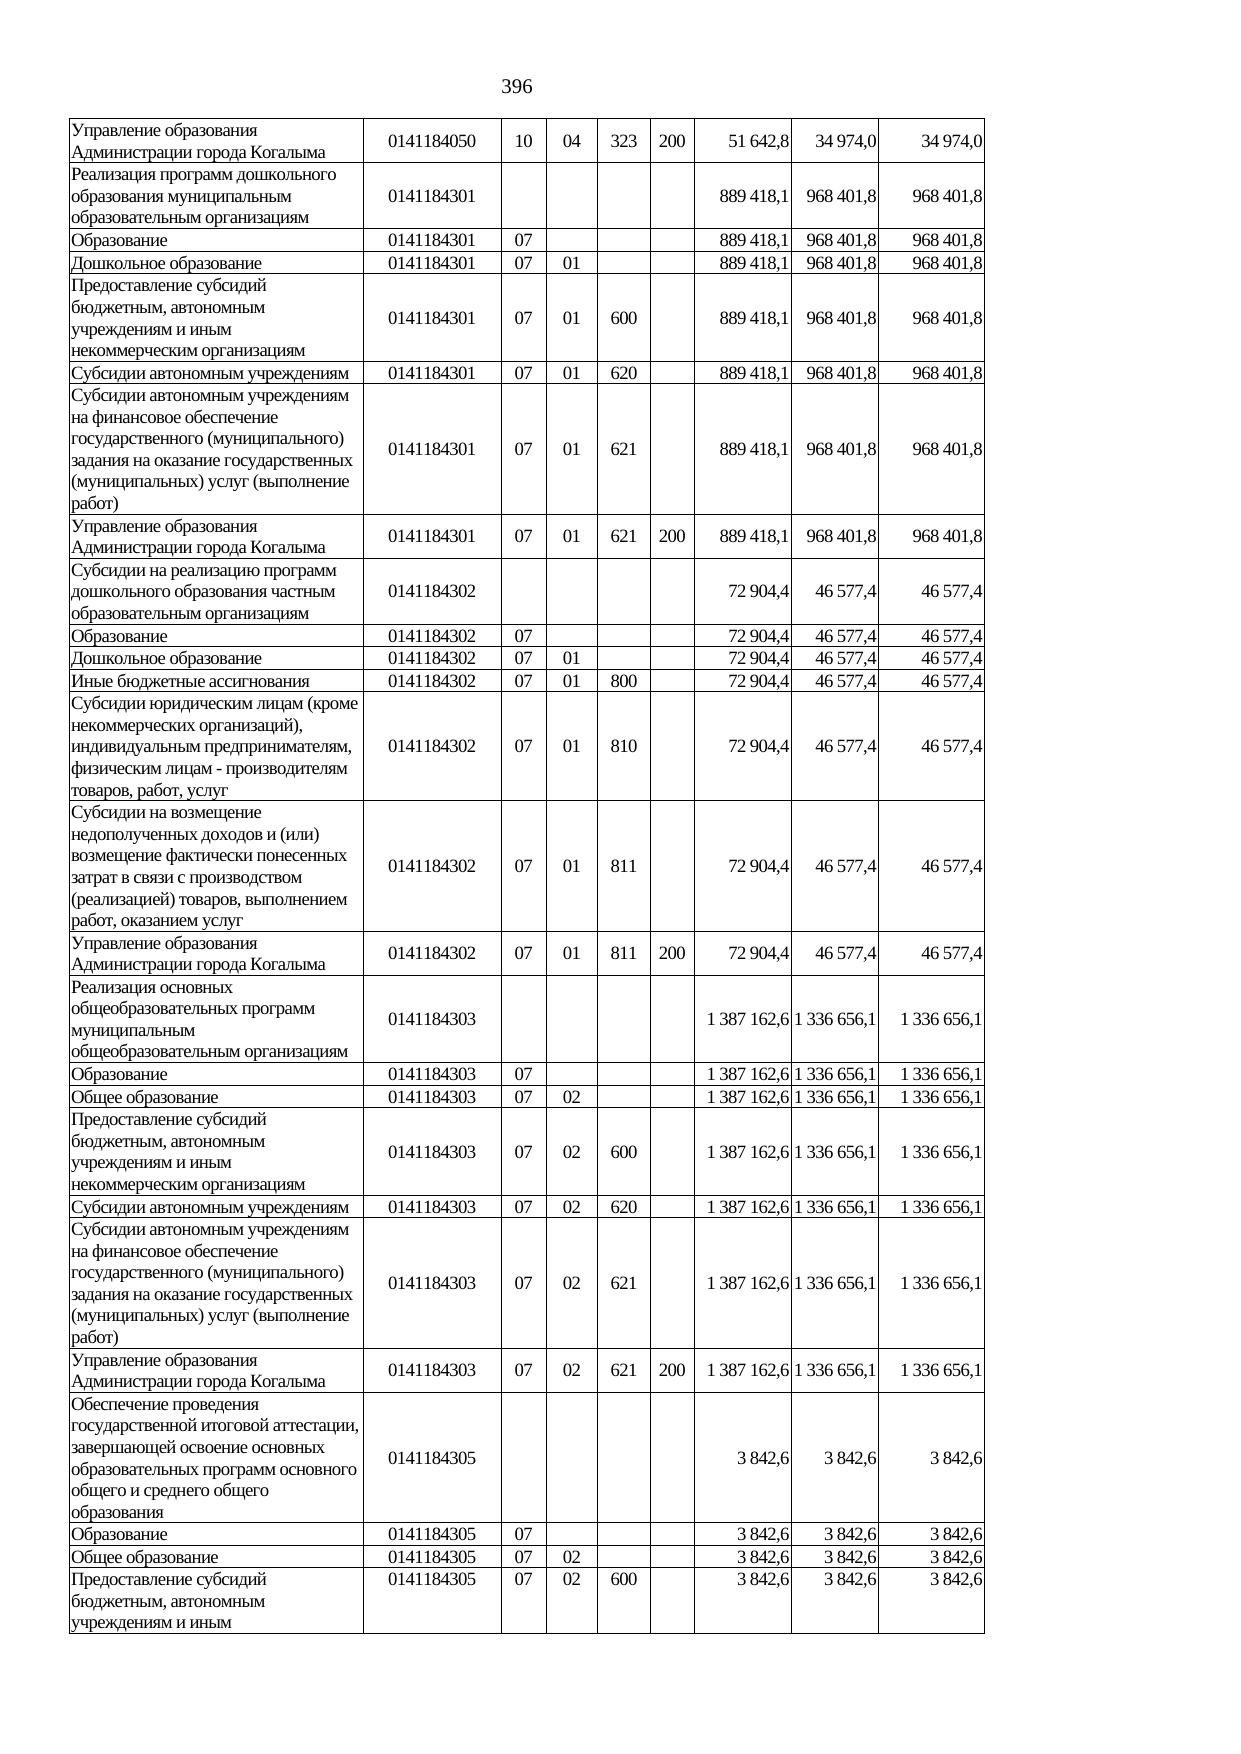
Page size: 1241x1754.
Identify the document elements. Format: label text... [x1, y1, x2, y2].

table_cell [651, 1196, 694, 1217]
table_cell [598, 1546, 650, 1567]
table_cell 3 842,6 [792, 1393, 878, 1522]
table_cell 72 904,4 [695, 625, 791, 646]
table_cell 0141184305 [364, 1568, 501, 1633]
table_cell 3 842,6 [792, 1523, 878, 1545]
table_cell 07 [502, 647, 546, 669]
table_cell 1 336 656,1 [879, 1108, 984, 1194]
table_cell 1 387 162,6 [695, 1063, 791, 1084]
table_cell 1 336 656,1 [792, 1108, 878, 1194]
table_cell 968 401,8 [792, 515, 878, 558]
table_cell 0141184301 [364, 229, 501, 251]
table_cell 3 842,6 [792, 1546, 878, 1567]
table_cell Субсидии автономным учреждениям [70, 1196, 363, 1217]
table_cell Образование [70, 229, 363, 251]
table_cell 34 974,0 [792, 119, 878, 162]
table_cell 46 577,4 [792, 670, 878, 691]
table_cell 10 [502, 119, 546, 162]
table_cell [651, 647, 694, 669]
table_cell 1 336 656,1 [879, 1218, 984, 1347]
table_cell 07 [502, 1546, 546, 1567]
table_cell 07 [502, 229, 546, 251]
table_cell 07 [502, 692, 546, 800]
table_cell Образование [70, 1063, 363, 1084]
table_cell 3 842,6 [879, 1523, 984, 1545]
table_cell 621 [598, 384, 650, 513]
table_cell 02 [547, 1568, 597, 1633]
table_cell 621 [598, 1218, 650, 1347]
table_cell Дошкольное образование [70, 647, 363, 669]
table_cell 1 387 162,6 [695, 1108, 791, 1194]
table_cell 07 [502, 515, 546, 558]
table_cell 0141184301 [364, 163, 501, 228]
table_cell [651, 625, 694, 646]
table_cell 0141184305 [364, 1393, 501, 1522]
table_cell Субсидии юридическим лицам (кроме некоммерческих организаций), индивидуальным предпринимателям, физическим лицам - производителям товаров, работ, услуг [70, 692, 363, 800]
table_cell [598, 1063, 650, 1084]
table_cell 0141184301 [364, 362, 501, 383]
table_cell [598, 647, 650, 669]
table_cell [547, 625, 597, 646]
table_cell Предоставление субсидий бюджетным, автономным учреждениям и иным некоммерческим организациям [70, 1568, 363, 1633]
table_cell [651, 252, 694, 273]
table_cell 02 [547, 1108, 597, 1194]
table_cell 0141184302 [364, 670, 501, 691]
table_cell 968 401,8 [879, 163, 984, 228]
table_cell 968 401,8 [792, 229, 878, 251]
table_cell 46 577,4 [879, 625, 984, 646]
table_cell 01 [547, 252, 597, 273]
table_cell 07 [502, 1063, 546, 1084]
table_cell [651, 976, 694, 1062]
table_cell 0141184303 [364, 1108, 501, 1194]
table_cell 0141184303 [364, 1063, 501, 1084]
table_cell 1 336 656,1 [792, 1196, 878, 1217]
table_cell 07 [502, 274, 546, 361]
table_cell 600 [598, 274, 650, 361]
table_cell [502, 1393, 546, 1522]
table_cell 01 [547, 692, 597, 800]
table_cell 968 401,8 [792, 362, 878, 383]
table_cell 46 577,4 [879, 801, 984, 931]
table_cell 621 [598, 1349, 650, 1392]
table_cell 46 577,4 [792, 692, 878, 800]
table_cell 07 [502, 670, 546, 691]
table_cell Общее образование [70, 1086, 363, 1107]
table_cell [598, 1393, 650, 1522]
table_cell 07 [502, 1086, 546, 1107]
table_cell 01 [547, 515, 597, 558]
table_cell Реализация основных общеобразовательных программ муниципальным общеобразовательным организациям [70, 976, 363, 1062]
table_cell 889 418,1 [695, 384, 791, 513]
table_cell 968 401,8 [792, 252, 878, 273]
table_cell 3 842,6 [695, 1523, 791, 1545]
table_cell [651, 1568, 694, 1633]
table_cell [547, 1063, 597, 1084]
table_cell [651, 1063, 694, 1084]
table_cell 01 [547, 801, 597, 931]
table_cell 889 418,1 [695, 252, 791, 273]
table_cell [651, 274, 694, 361]
table_cell 968 401,8 [879, 229, 984, 251]
table_cell 07 [502, 625, 546, 646]
table_cell 3 842,6 [879, 1568, 984, 1633]
table_cell 07 [502, 362, 546, 383]
table_cell 810 [598, 692, 650, 800]
table_cell 0141184303 [364, 1218, 501, 1347]
table_cell 811 [598, 932, 650, 975]
table_cell [651, 163, 694, 228]
table_cell 72 904,4 [695, 670, 791, 691]
table_cell [651, 1523, 694, 1545]
table_cell 1 387 162,6 [695, 1086, 791, 1107]
table_cell 46 577,4 [879, 692, 984, 800]
table_cell 600 [598, 1568, 650, 1633]
table_cell 3 842,6 [695, 1546, 791, 1567]
table_cell 968 401,8 [792, 274, 878, 361]
table_cell 200 [651, 119, 694, 162]
table_cell 811 [598, 801, 650, 931]
table_cell [651, 559, 694, 623]
table_cell 72 904,4 [695, 647, 791, 669]
table_cell [651, 692, 694, 800]
table_cell Образование [70, 1523, 363, 1545]
table_cell Субсидии на реализацию программ дошкольного образования частным образовательным организациям [70, 559, 363, 623]
table_cell 01 [547, 384, 597, 513]
table_cell Обеспечение проведения государственной итоговой аттестации, завершающей освоение основных образовательных программ основного общего и среднего общего образования [70, 1393, 363, 1522]
table_cell 46 577,4 [792, 801, 878, 931]
table_cell 46 577,4 [792, 932, 878, 975]
table_cell 07 [502, 252, 546, 273]
table_cell 0141184302 [364, 801, 501, 931]
table_cell 46 577,4 [879, 932, 984, 975]
table_cell 02 [547, 1196, 597, 1217]
table_cell 323 [598, 119, 650, 162]
table_cell [651, 1086, 694, 1107]
table_cell [547, 559, 597, 623]
table_cell 620 [598, 1196, 650, 1217]
table_cell 02 [547, 1546, 597, 1567]
table_cell 07 [502, 801, 546, 931]
table_cell Общее образование [70, 1546, 363, 1567]
table_cell 51 642,8 [695, 119, 791, 162]
table_cell 07 [502, 1218, 546, 1347]
table_cell 1 336 656,1 [879, 1063, 984, 1084]
table_cell 1 336 656,1 [792, 1063, 878, 1084]
table_cell 0141184303 [364, 1086, 501, 1107]
table_cell 200 [651, 932, 694, 975]
table_cell 889 418,1 [695, 362, 791, 383]
table_cell 04 [547, 119, 597, 162]
table_cell [502, 559, 546, 623]
table_cell 1 336 656,1 [879, 1086, 984, 1107]
table_cell [598, 1086, 650, 1107]
table_cell [598, 229, 650, 251]
table_cell 07 [502, 1523, 546, 1545]
table_cell 968 401,8 [792, 163, 878, 228]
table_cell 0141184302 [364, 625, 501, 646]
table_cell [651, 362, 694, 383]
table_cell [598, 252, 650, 273]
table_cell 0141184050 [364, 119, 501, 162]
table_cell 01 [547, 932, 597, 975]
table_cell 968 401,8 [879, 362, 984, 383]
table_cell 02 [547, 1086, 597, 1107]
table_cell [651, 229, 694, 251]
table_cell 46 577,4 [792, 559, 878, 623]
table_cell 968 401,8 [792, 384, 878, 513]
table_cell 72 904,4 [695, 559, 791, 623]
table_cell 3 842,6 [879, 1546, 984, 1567]
table_cell 0141184303 [364, 976, 501, 1062]
table_cell 07 [502, 932, 546, 975]
table_cell 46 577,4 [879, 647, 984, 669]
table_cell [547, 163, 597, 228]
table_cell Субсидии на возмещение недополученных доходов и (или) возмещение фактически понесенных затрат в связи с производством (реализацией) товаров, выполнением работ, оказанием услуг [70, 801, 363, 931]
table_cell 0141184301 [364, 515, 501, 558]
table_cell 3 842,6 [695, 1568, 791, 1633]
table_cell 02 [547, 1349, 597, 1392]
table_cell 0141184301 [364, 274, 501, 361]
table_cell 0141184302 [364, 692, 501, 800]
table_cell 3 842,6 [879, 1393, 984, 1522]
table_cell [598, 559, 650, 623]
table_cell 07 [502, 1196, 546, 1217]
table_cell [598, 625, 650, 646]
table_cell [598, 976, 650, 1062]
table_cell 1 387 162,6 [695, 1218, 791, 1347]
table_cell 01 [547, 647, 597, 669]
table_cell [651, 670, 694, 691]
table_cell 34 974,0 [879, 119, 984, 162]
table_cell 200 [651, 515, 694, 558]
table_cell [651, 1218, 694, 1347]
table_cell [598, 1523, 650, 1545]
table_cell 968 401,8 [879, 384, 984, 513]
table_cell Реализация программ дошкольного образования муниципальным образовательным организациям [70, 163, 363, 228]
table_cell 0141184303 [364, 1196, 501, 1217]
table_cell Управление образования Администрации города Когалыма [70, 515, 363, 558]
table_cell 1 336 656,1 [792, 1349, 878, 1392]
table_cell [547, 229, 597, 251]
table_cell 46 577,4 [792, 647, 878, 669]
table_cell 620 [598, 362, 650, 383]
table_cell [547, 976, 597, 1062]
table_cell [502, 163, 546, 228]
table_cell 1 336 656,1 [879, 976, 984, 1062]
table_cell 1 336 656,1 [792, 1086, 878, 1107]
table_cell 1 387 162,6 [695, 1349, 791, 1392]
table_cell [651, 384, 694, 513]
table_cell 889 418,1 [695, 163, 791, 228]
table_cell 07 [502, 384, 546, 513]
table_cell Управление образования Администрации города Когалыма [70, 932, 363, 975]
table_cell 0141184302 [364, 647, 501, 669]
table_cell Дошкольное образование [70, 252, 363, 273]
table_cell 0141184301 [364, 384, 501, 513]
table_cell [598, 163, 650, 228]
table_cell 01 [547, 670, 597, 691]
table_cell 46 577,4 [879, 559, 984, 623]
table_cell 1 387 162,6 [695, 976, 791, 1062]
table_cell 07 [502, 1568, 546, 1633]
table_cell 46 577,4 [792, 625, 878, 646]
table_cell 0141184303 [364, 1349, 501, 1392]
table_cell 1 336 656,1 [792, 976, 878, 1062]
table_cell 72 904,4 [695, 801, 791, 931]
table_cell Управление образования Администрации города Когалыма [70, 119, 363, 162]
table_cell 72 904,4 [695, 932, 791, 975]
table_cell Субсидии автономным учреждениям [70, 362, 363, 383]
table_cell 889 418,1 [695, 274, 791, 361]
table_cell 1 336 656,1 [792, 1218, 878, 1347]
table_cell Управление образования Администрации города Когалыма [70, 1349, 363, 1392]
table_cell Образование [70, 625, 363, 646]
table_cell 3 842,6 [792, 1568, 878, 1633]
table_cell 800 [598, 670, 650, 691]
table_cell 889 418,1 [695, 229, 791, 251]
table_cell [651, 801, 694, 931]
table_cell [651, 1546, 694, 1567]
table_cell Иные бюджетные ассигнования [70, 670, 363, 691]
table_cell 3 842,6 [695, 1393, 791, 1522]
table_cell [651, 1393, 694, 1522]
table_cell 07 [502, 1349, 546, 1392]
table_cell 889 418,1 [695, 515, 791, 558]
table_cell 968 401,8 [879, 252, 984, 273]
table_cell 02 [547, 1218, 597, 1347]
table_cell [547, 1393, 597, 1522]
table_cell 07 [502, 1108, 546, 1194]
table_cell 0141184302 [364, 932, 501, 975]
table_cell 0141184305 [364, 1523, 501, 1545]
table_cell 968 401,8 [879, 515, 984, 558]
table_cell [547, 1523, 597, 1545]
table_cell 01 [547, 274, 597, 361]
table_cell [502, 976, 546, 1062]
table_cell 01 [547, 362, 597, 383]
table_cell 621 [598, 515, 650, 558]
table_cell 1 387 162,6 [695, 1196, 791, 1217]
table_cell 46 577,4 [879, 670, 984, 691]
table_cell [651, 1108, 694, 1194]
table_cell Предоставление субсидий бюджетным, автономным учреждениям и иным некоммерческим организациям [70, 1108, 363, 1194]
table_cell 1 336 656,1 [879, 1196, 984, 1217]
table_cell 0141184305 [364, 1546, 501, 1567]
table_cell 200 [651, 1349, 694, 1392]
table_cell 1 336 656,1 [879, 1349, 984, 1392]
table_cell 72 904,4 [695, 692, 791, 800]
table_cell 0141184302 [364, 559, 501, 623]
table_cell Предоставление субсидий бюджетным, автономным учреждениям и иным некоммерческим организациям [70, 274, 363, 361]
table_cell 0141184301 [364, 252, 501, 273]
table_cell 600 [598, 1108, 650, 1194]
table_cell 968 401,8 [879, 274, 984, 361]
